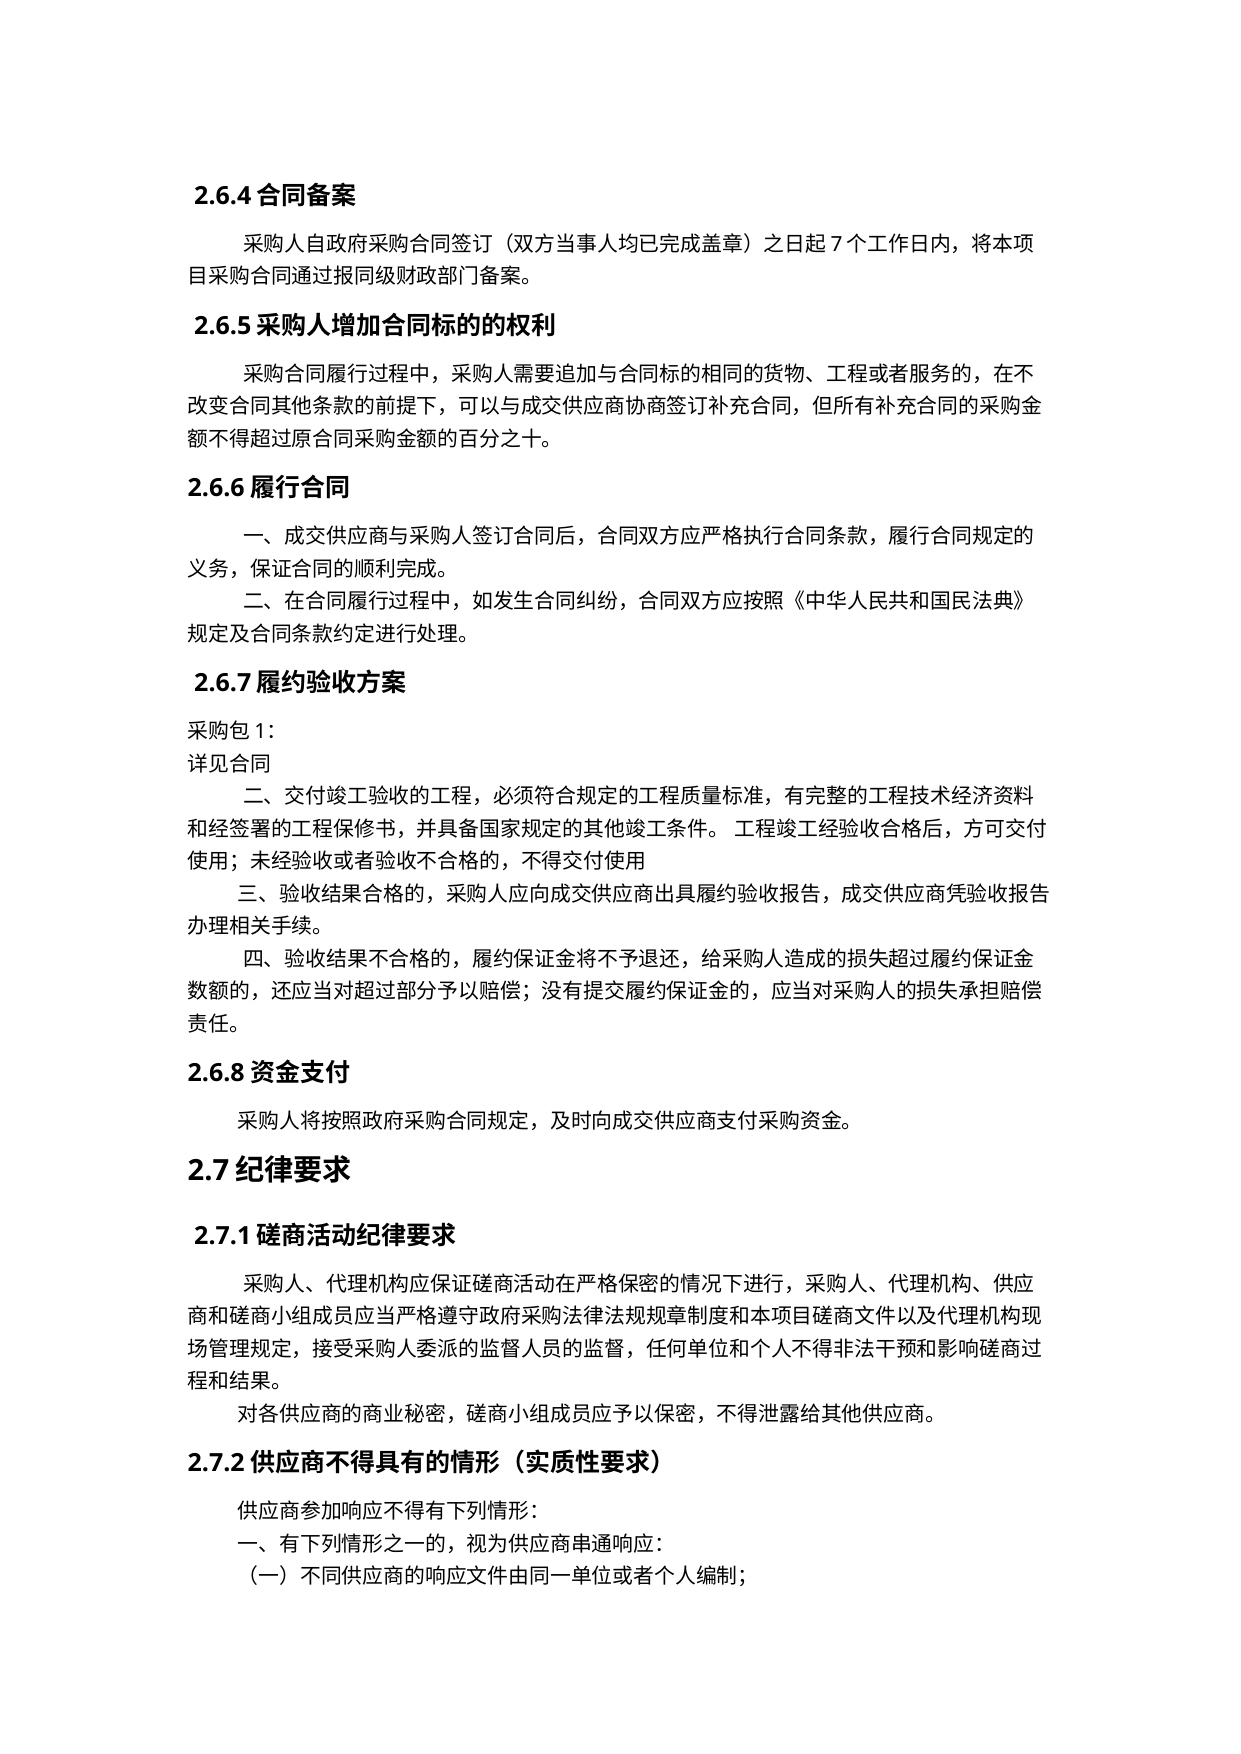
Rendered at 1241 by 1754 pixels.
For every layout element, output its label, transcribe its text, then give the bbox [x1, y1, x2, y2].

text 四、验收结果不合格的，履约保证金将不予退还，给采购人造成的损失超过履约保证金数额的，还应当对超过部分予以赔偿；没有提交履约保证金的，应当对采购人的损失承担赔偿责任。 [187, 942, 1053, 1039]
text 2.7.1磋商活动纪律要求 [187, 1202, 1053, 1267]
text 2.6.4合同备案 [187, 162, 1053, 227]
text 对各供应商的商业秘密，磋商小组成员应予以保密，不得泄露给其他供应商。 [187, 1397, 1053, 1429]
text 详见合同 [187, 747, 1053, 779]
text 2.6.7履约验收方案 [187, 649, 1053, 714]
text 采购人将按照政府采购合同规定，及时向成交供应商支付采购资金。 [187, 1104, 1053, 1137]
text 采购包1： [187, 714, 1053, 747]
text 一、有下列情形之一的，视为供应商串通响应： [187, 1527, 1053, 1559]
text 2.6.5采购人增加合同标的的权利 [187, 292, 1053, 357]
text 采购合同履行过程中，采购人需要追加与合同标的相同的货物、工程或者服务的，在不改变合同其他条款的前提下，可以与成交供应商协商签订补充合同，但所有补充合同的采购金额不得超过原合同采购金额的百分之十。 [187, 357, 1053, 454]
text 2.6.6履行合同 [187, 454, 1053, 519]
text 采购人、代理机构应保证磋商活动在严格保密的情况下进行，采购人、代理机构、供应商和磋商小组成员应当严格遵守政府采购法律法规规章制度和本项目磋商文件以及代理机构现场管理规定，接受采购人委派的监督人员的监督，任何单位和个人不得非法干预和影响磋商过程和结果。 [187, 1267, 1053, 1397]
text 二、在合同履行过程中，如发生合同纠纷，合同双方应按照《中华人民共和国民法典》规定及合同条款约定进行处理。 [187, 584, 1053, 649]
text 2.7.2供应商不得具有的情形（实质性要求） [187, 1429, 1053, 1494]
text 2.7纪律要求 [187, 1137, 1053, 1202]
text 二、交付竣工验收的工程，必须符合规定的工程质量标准，有完整的工程技术经济资料和经签署的工程保修书，并具备国家规定的其他竣工条件。 工程竣工经验收合格后，方可交付使用；未经验收或者验收不合格的，不得交付使用 [187, 779, 1053, 877]
text 三、验收结果合格的，采购人应向成交供应商出具履约验收报告，成交供应商凭验收报告办理相关手续。 [187, 877, 1053, 942]
text （一）不同供应商的响应文件由同一单位或者个人编制； [187, 1559, 1053, 1592]
text 2.6.8资金支付 [187, 1039, 1053, 1104]
text 采购人自政府采购合同签订（双方当事人均已完成盖章）之日起7个工作日内，将本项目采购合同通过报同级财政部门备案。 [187, 227, 1053, 292]
text 供应商参加响应不得有下列情形： [187, 1494, 1053, 1527]
text 一、成交供应商与采购人签订合同后，合同双方应严格执行合同条款，履行合同规定的义务，保证合同的顺利完成。 [187, 519, 1053, 584]
